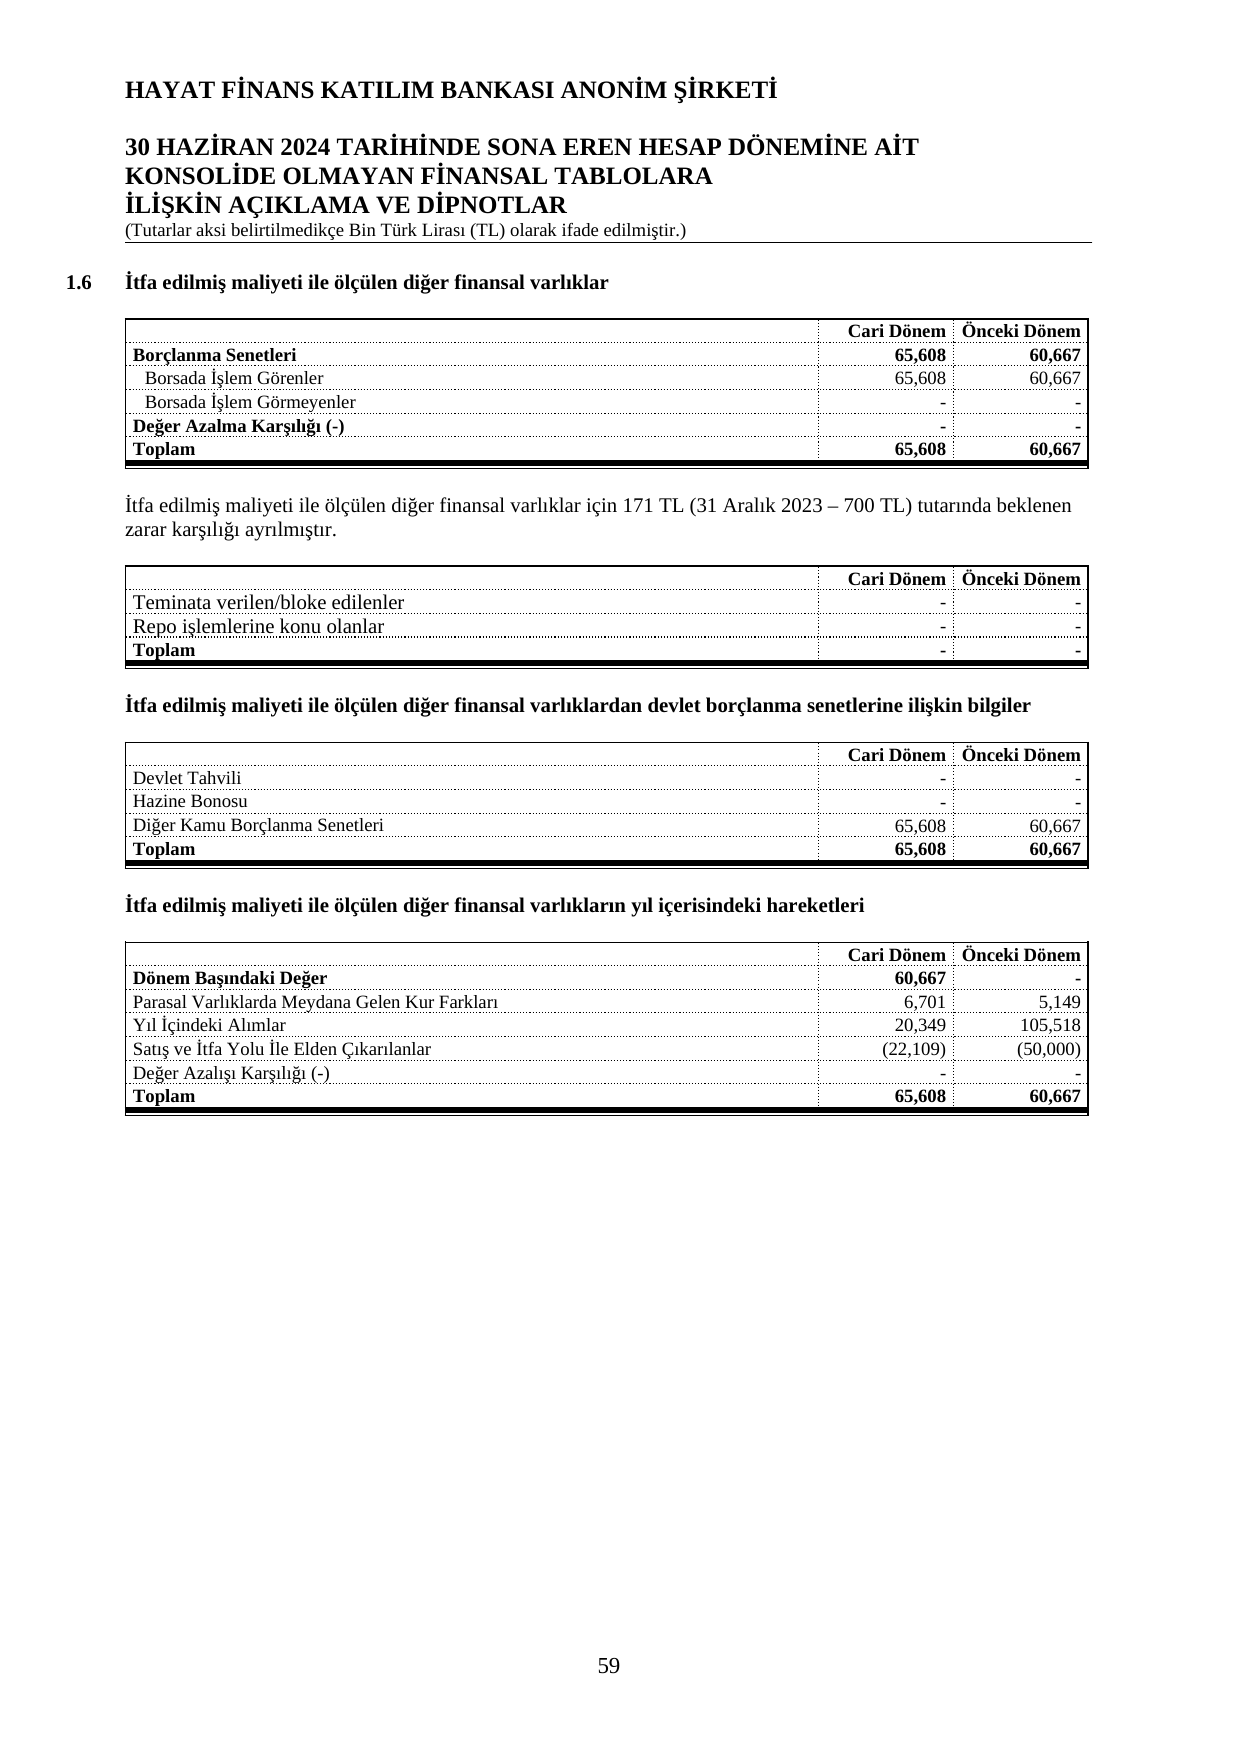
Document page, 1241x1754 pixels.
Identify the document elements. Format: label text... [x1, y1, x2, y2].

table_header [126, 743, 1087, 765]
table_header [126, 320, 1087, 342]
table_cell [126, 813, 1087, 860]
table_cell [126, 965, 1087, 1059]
text İtfa edilmiş maliyeti ile ölçülen diğer finansal varlıkların yıl içerisindeki hareketleri [125, 893, 1092, 917]
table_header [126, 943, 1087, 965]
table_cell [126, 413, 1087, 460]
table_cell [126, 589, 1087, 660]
text 1.6 İtfa edilmiş maliyeti ile ölçülen diğer finansal varlıklar [66, 270, 1092, 294]
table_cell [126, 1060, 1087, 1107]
text İtfa edilmiş maliyeti ile ölçülen diğer finansal varlıklardan devlet borçlanma senetlerine ilişkin bilgiler [125, 693, 1092, 717]
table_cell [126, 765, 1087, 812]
text İtfa edilmiş maliyeti ile ölçülen diğer finansal varlıklar için 171 TL (31 Aralık 2023 – 700 TL) tutarında beklenen zarar karşılığı ayrılmıştır. [125, 493, 1092, 541]
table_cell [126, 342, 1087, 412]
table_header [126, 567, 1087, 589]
